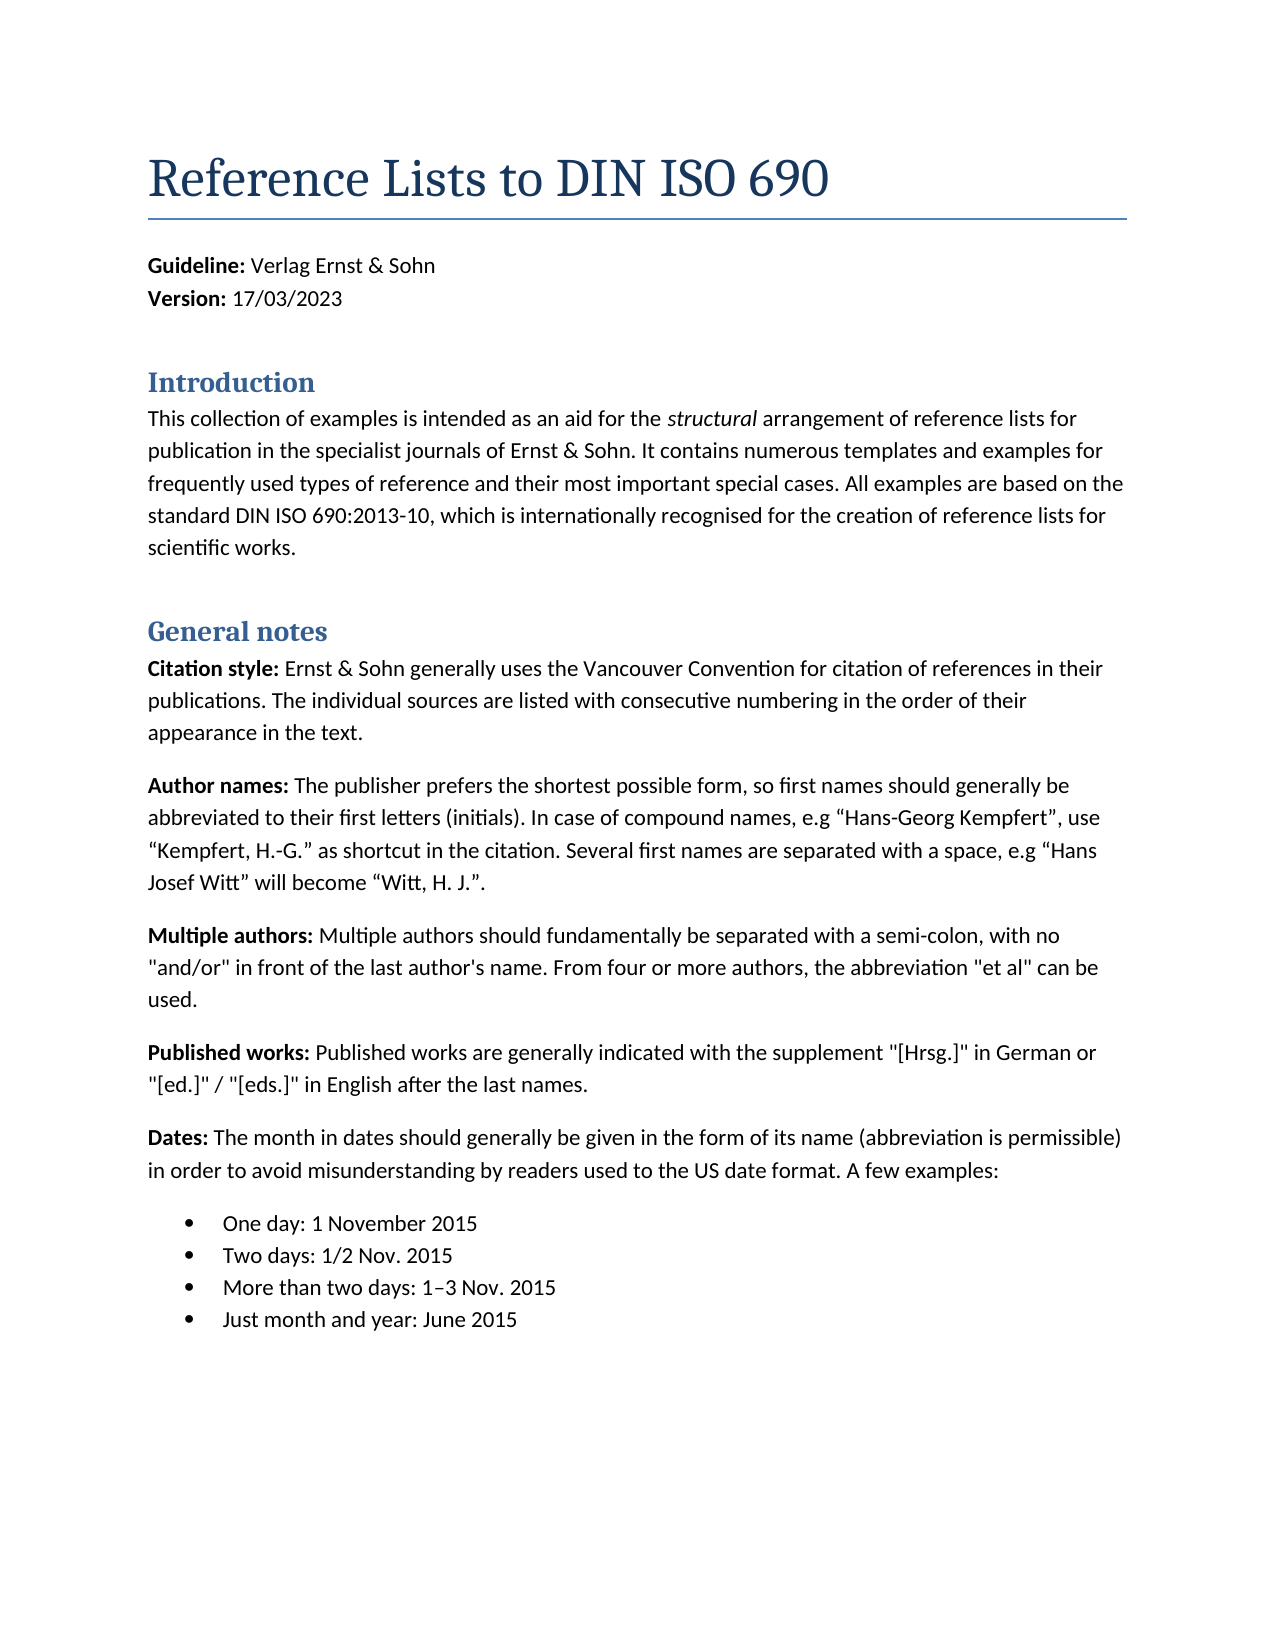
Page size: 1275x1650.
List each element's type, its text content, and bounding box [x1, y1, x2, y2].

text This collection of examples is intended as an aid for the structural arrangement of reference lists for publication in the specialist journals of Ernst & Sohn. It contains numerous templates and examples for frequently used types of reference and their most important special cases. All examples are based on the standard DIN ISO 690:2013-10, which is internationally recognised for the creation of reference lists for scientific works. [148, 404, 1127, 561]
text Multiple authors: Multiple authors should fundamentally be separated with a semi-colon, with no "and/or" in front of the last author's name. From four or more authors, the abbreviation "et al" can be used. [148, 921, 1127, 1013]
text Published works: Published works are generally indicated with the supplement "[Hrsg.]" in German or "[ed.]" / "[eds.]" in English after the last names. [148, 1038, 1127, 1098]
list More than two days: 1–3 Nov. 2015 [185, 1273, 1127, 1301]
list Just month and year: June 2015 [185, 1305, 1127, 1333]
subtitle General notes [148, 615, 1127, 649]
list Two days: 1/2 Nov. 2015 [185, 1241, 1127, 1269]
subtitle Introduction [148, 366, 1127, 399]
title Reference Lists to DIN ISO 690 [148, 148, 1127, 218]
text Citation style: Ernst & Sohn generally uses the Vancouver Convention for citation of references in their publications. The individual sources are listed with consecutive numbering in the order of their appearance in the text. [148, 654, 1127, 746]
text Guideline: Verlag Ernst & Sohn Version: 17/03/2023 [148, 252, 1127, 312]
text Dates: The month in dates should generally be given in the form of its name (abbreviation is permissible) in order to avoid misunderstanding by readers used to the US date format. A few examples: [148, 1123, 1127, 1184]
list One day: 1 November 2015 [185, 1209, 1127, 1237]
text Author names: The publisher prefers the shortest possible form, so first names should generally be abbreviated to their first letters (initials). In case of compound names, e.g “Hans-Georg Kempfert”, use “Kempfert, H.-G.” as shortcut in the citation. Several first names are separated with a space, e.g “Hans Josef Witt” will become “Witt, H. J.”. [148, 771, 1127, 896]
